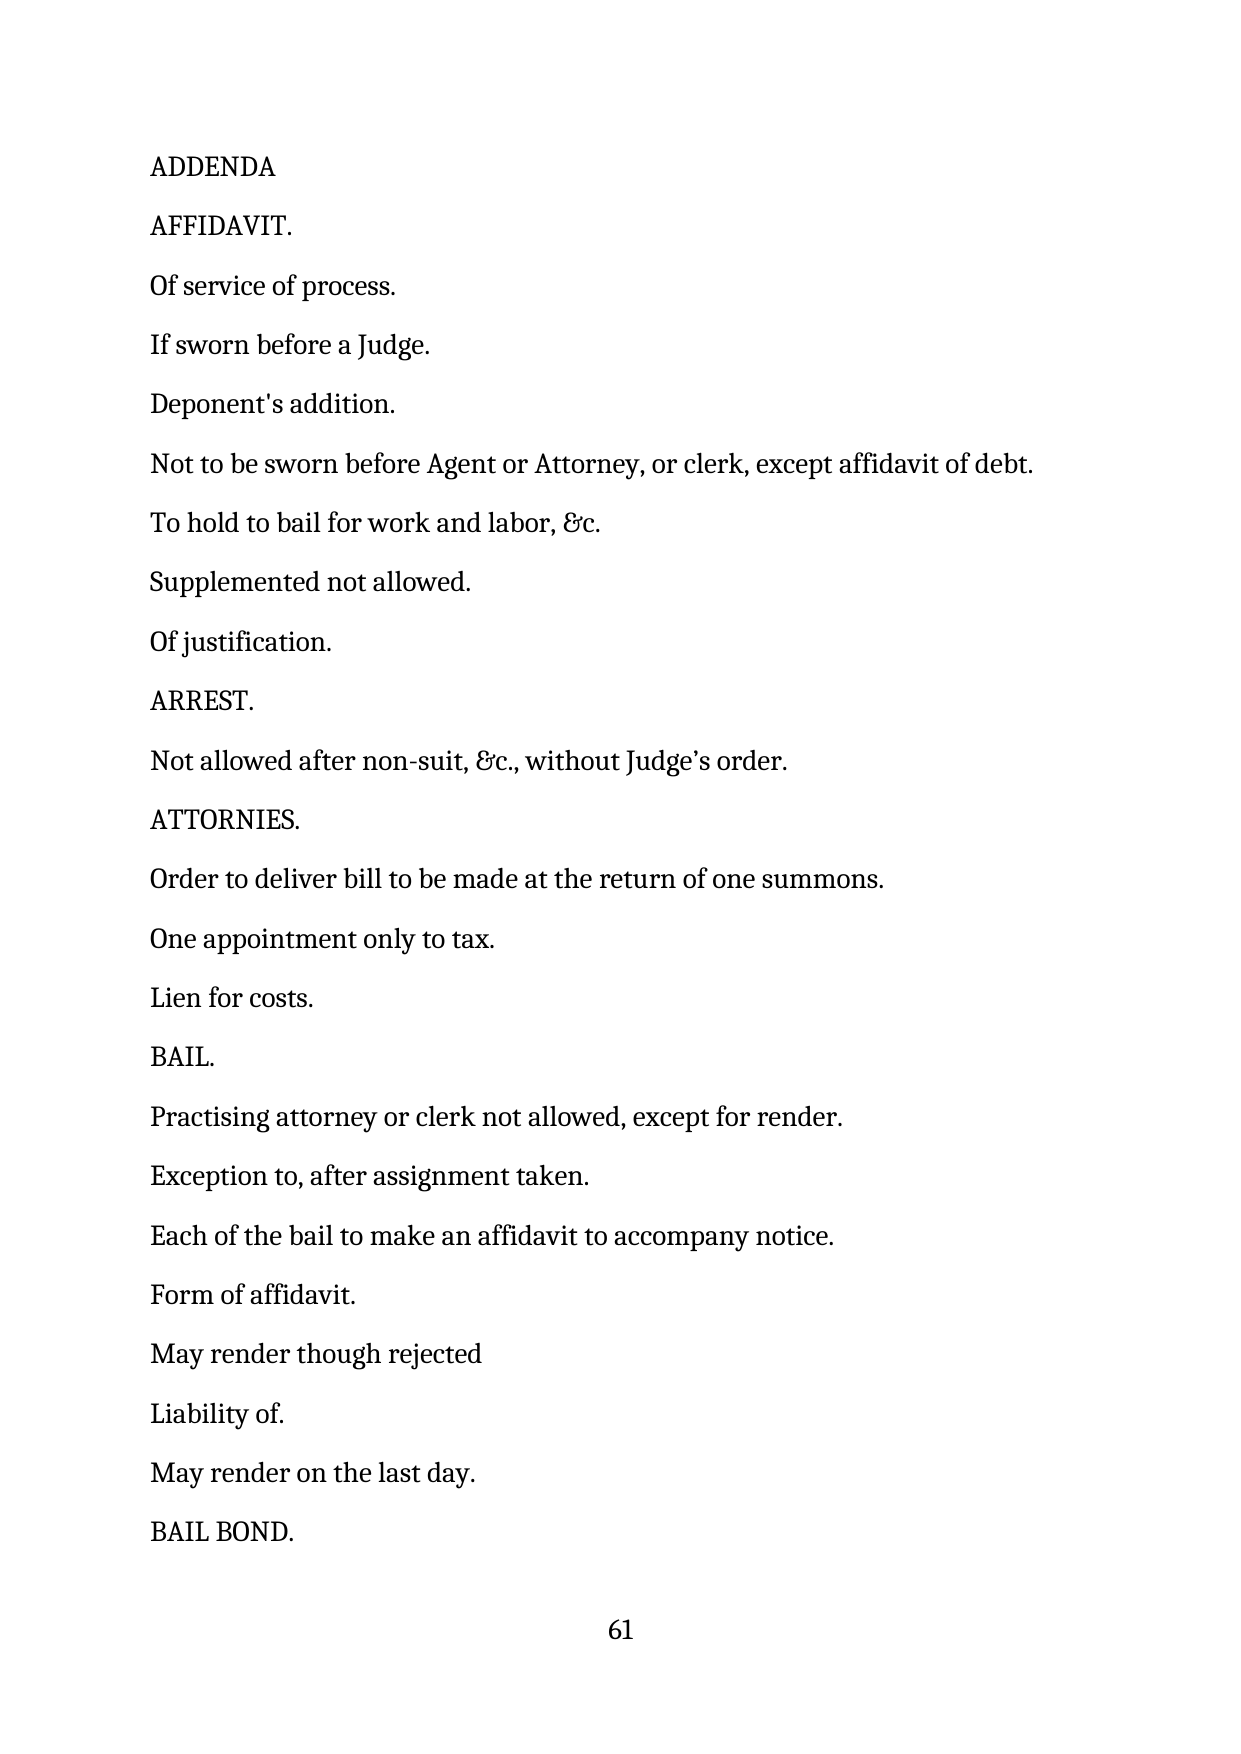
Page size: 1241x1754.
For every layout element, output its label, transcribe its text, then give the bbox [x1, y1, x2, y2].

text Lien for costs. [150, 981, 1090, 1015]
text BAIL BOND. [150, 1516, 1090, 1549]
text May render on the last day. [150, 1456, 1090, 1490]
text Of justification. [150, 625, 1090, 658]
text Of service of process. [150, 269, 1090, 302]
text Each of the bail to make an affidavit to accompany notice. [150, 1219, 1090, 1252]
text To hold to bail for work and labor, &c. [150, 506, 1090, 540]
text AFFIDAVIT. [150, 209, 1090, 243]
text ARREST. [150, 684, 1090, 718]
text Not to be sworn before Agent or Attorney, or clerk, except affidavit of debt. [150, 447, 1090, 480]
text Supplemented not allowed. [150, 566, 1090, 599]
text Practising attorney or clerk not allowed, except for render. [150, 1100, 1090, 1133]
text Exception to, after assignment taken. [150, 1159, 1090, 1193]
text ATTORNIES. [150, 803, 1090, 837]
text ADDENDA [150, 150, 1090, 183]
text Liability of. [150, 1397, 1090, 1430]
text Order to deliver bill to be made at the return of one summons. [150, 862, 1090, 896]
text If sworn before a Judge. [150, 328, 1090, 362]
text One appointment only to tax. [150, 922, 1090, 955]
text Deponent's addition. [150, 387, 1090, 421]
text BAIL. [150, 1041, 1090, 1074]
text Not allowed after non-suit, &c., without Judge’s order. [150, 744, 1090, 777]
text May render though rejected [150, 1337, 1090, 1371]
text Form of affidavit. [150, 1278, 1090, 1312]
